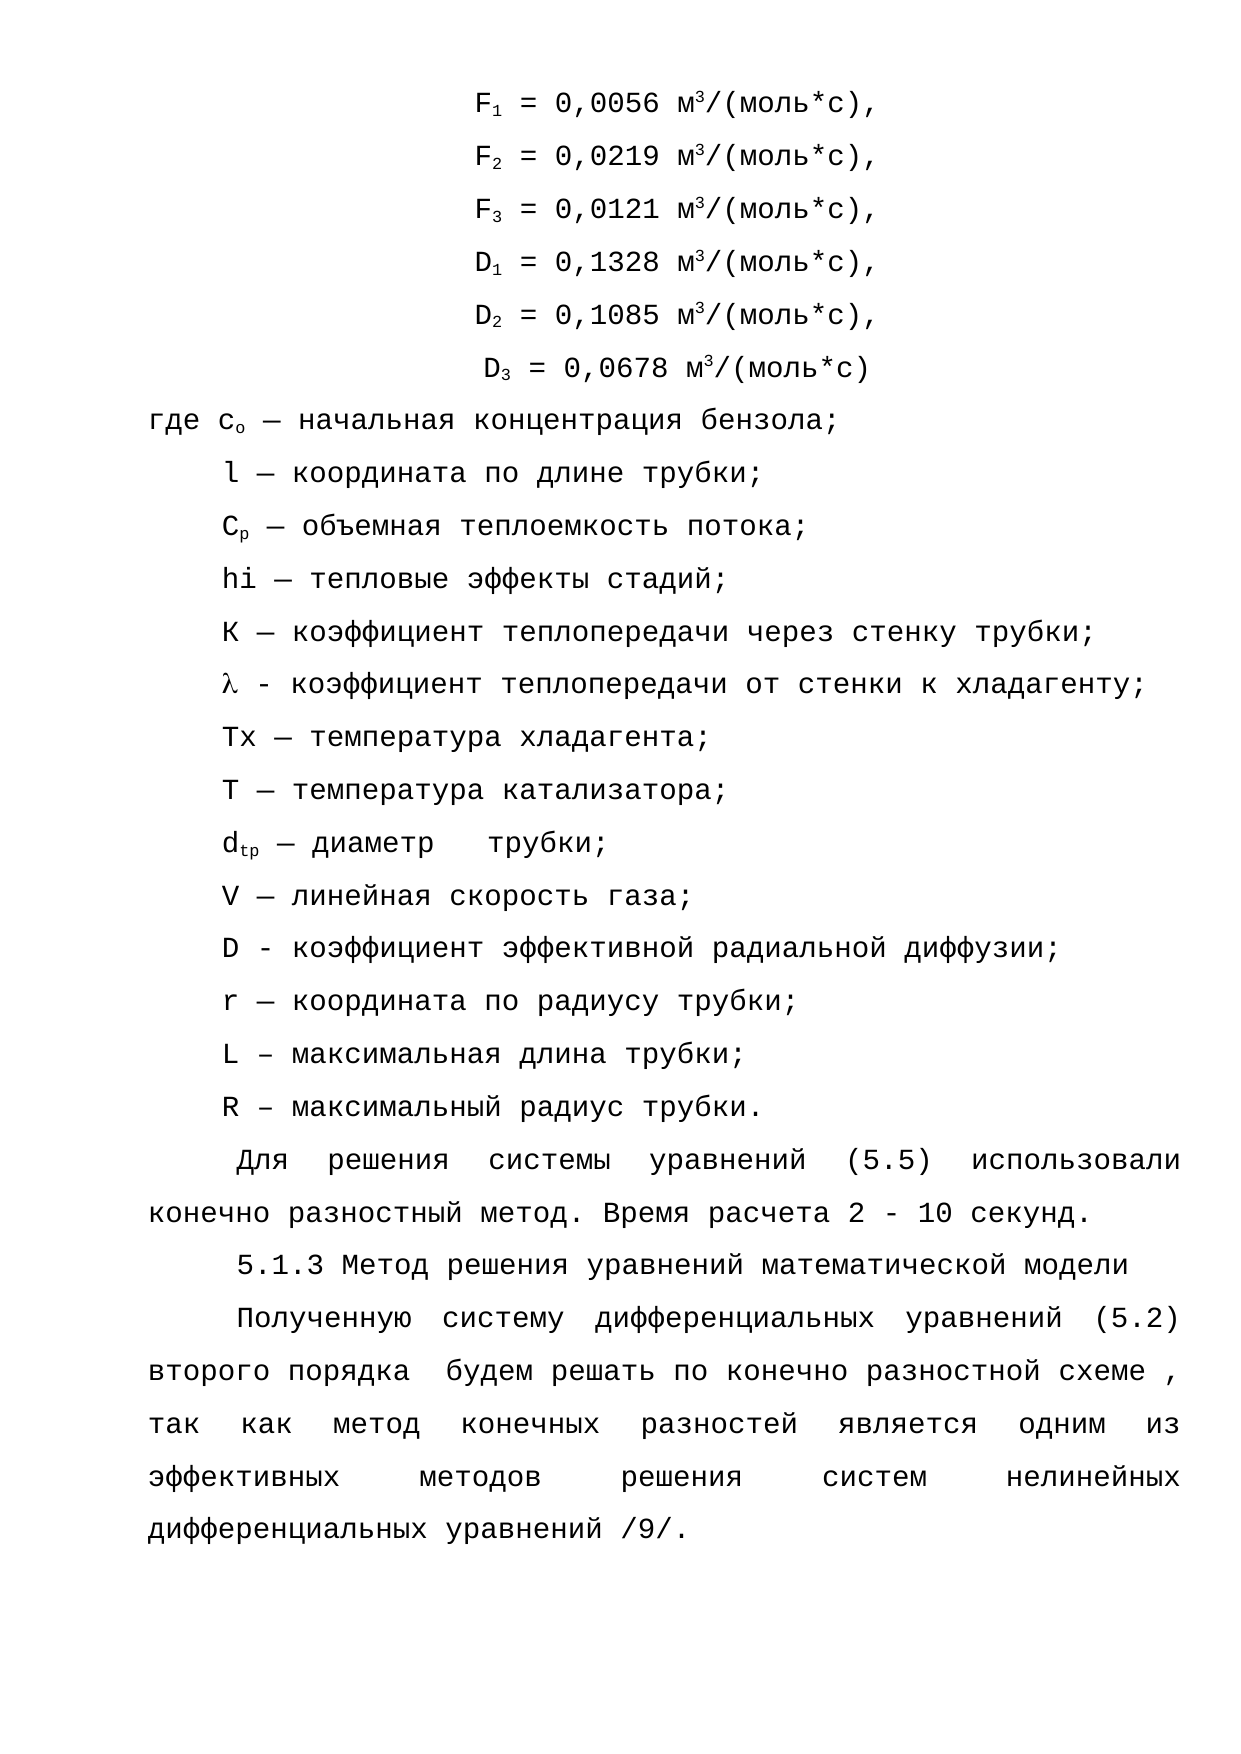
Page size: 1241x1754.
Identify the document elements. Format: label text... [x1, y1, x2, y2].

subtitle 5.1.3 Метод решения уравнений математической модели [148, 1251, 1181, 1283]
text D1 = 0,1328 м3/(моль*с), [173, 247, 1181, 280]
text R – максимальный радиус трубки. [148, 1092, 1181, 1125]
text L – максимальная длина трубки; [148, 1039, 1181, 1072]
text Полученную систему дифференциальных уравнений (5.2) второго порядка будем решать по конечно разностной схеме , так как метод конечных разностей является одним из эффективных методов решения систем нелинейных дифференциальных уравнений /9/. [148, 1303, 1181, 1548]
text D3 = 0,0678 м3/(моль*с) [173, 353, 1181, 386]
text F1 = 0,0056 м3/(моль*c), [173, 89, 1181, 122]
text F3 = 0,0121 м3/(моль*c), [173, 194, 1181, 227]
text D2 = 0,1085 м3/(моль*с), [173, 300, 1181, 333]
text Ср — объемная теплоемкость потока; [148, 511, 1181, 544]
text r — координата по радиусу трубки; [148, 986, 1181, 1019]
text dtр — диаметр трубки; [148, 828, 1181, 861]
text где co — начальная концентрация бензола; [148, 406, 1181, 438]
text hi — тепловые эффекты стадий; [148, 564, 1181, 597]
text V — линейная скорость газа; [148, 881, 1181, 914]
text - коэффициент теплопередачи от стенки к хладагенту; [148, 669, 1181, 703]
text Для peшeния системы уравнений (5.5) использовали конечно разностный метод. Время расчета 2 - 10 секунд. [148, 1145, 1181, 1231]
text Т — температура катализатора; [148, 775, 1181, 808]
text l — координата по длине трубки; [148, 458, 1181, 491]
text D - коэффициент эффективной радиальной диффузии; [148, 934, 1181, 967]
text Тх — температура хладагента; [148, 722, 1181, 755]
text К — коэффициент теплопередачи через стенку трубки; [148, 617, 1181, 650]
text F2 = 0,0219 м3/(моль*c), [173, 141, 1181, 174]
